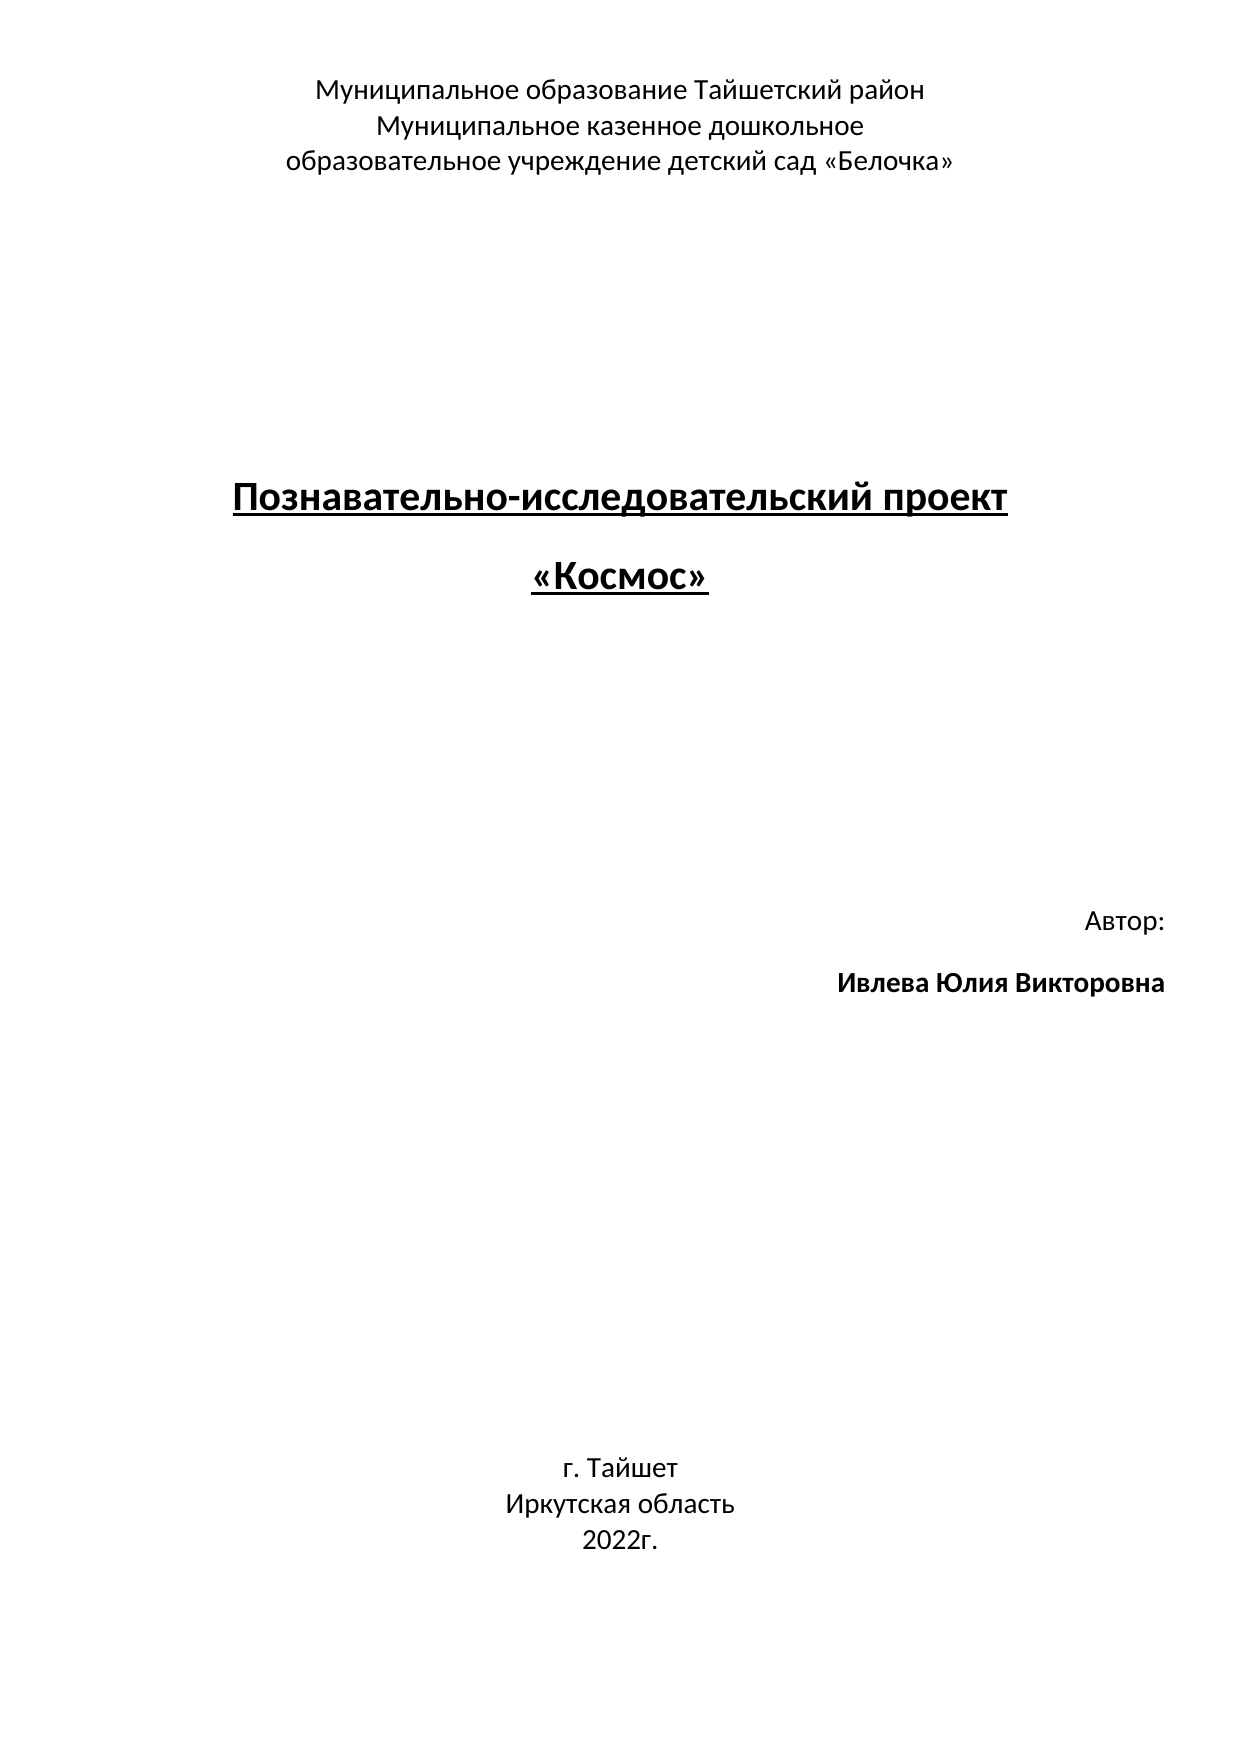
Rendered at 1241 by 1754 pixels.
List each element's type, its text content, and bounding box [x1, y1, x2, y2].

text Ивлева Юлия Викторовна [75, 964, 1165, 999]
text Автор: [75, 902, 1165, 937]
text 2022г. [75, 1521, 1165, 1556]
text Муниципальное образование Тайшетский район [75, 71, 1165, 107]
text Познавательно-исследовательский проект [75, 469, 1165, 520]
text Иркутская область [75, 1485, 1165, 1521]
text г. Тайшет [75, 1449, 1165, 1485]
text Муниципальное казенное дошкольное [75, 107, 1165, 142]
text «Космос» [75, 549, 1165, 599]
text образовательное учреждение детский сад «Белочка» [75, 142, 1165, 178]
